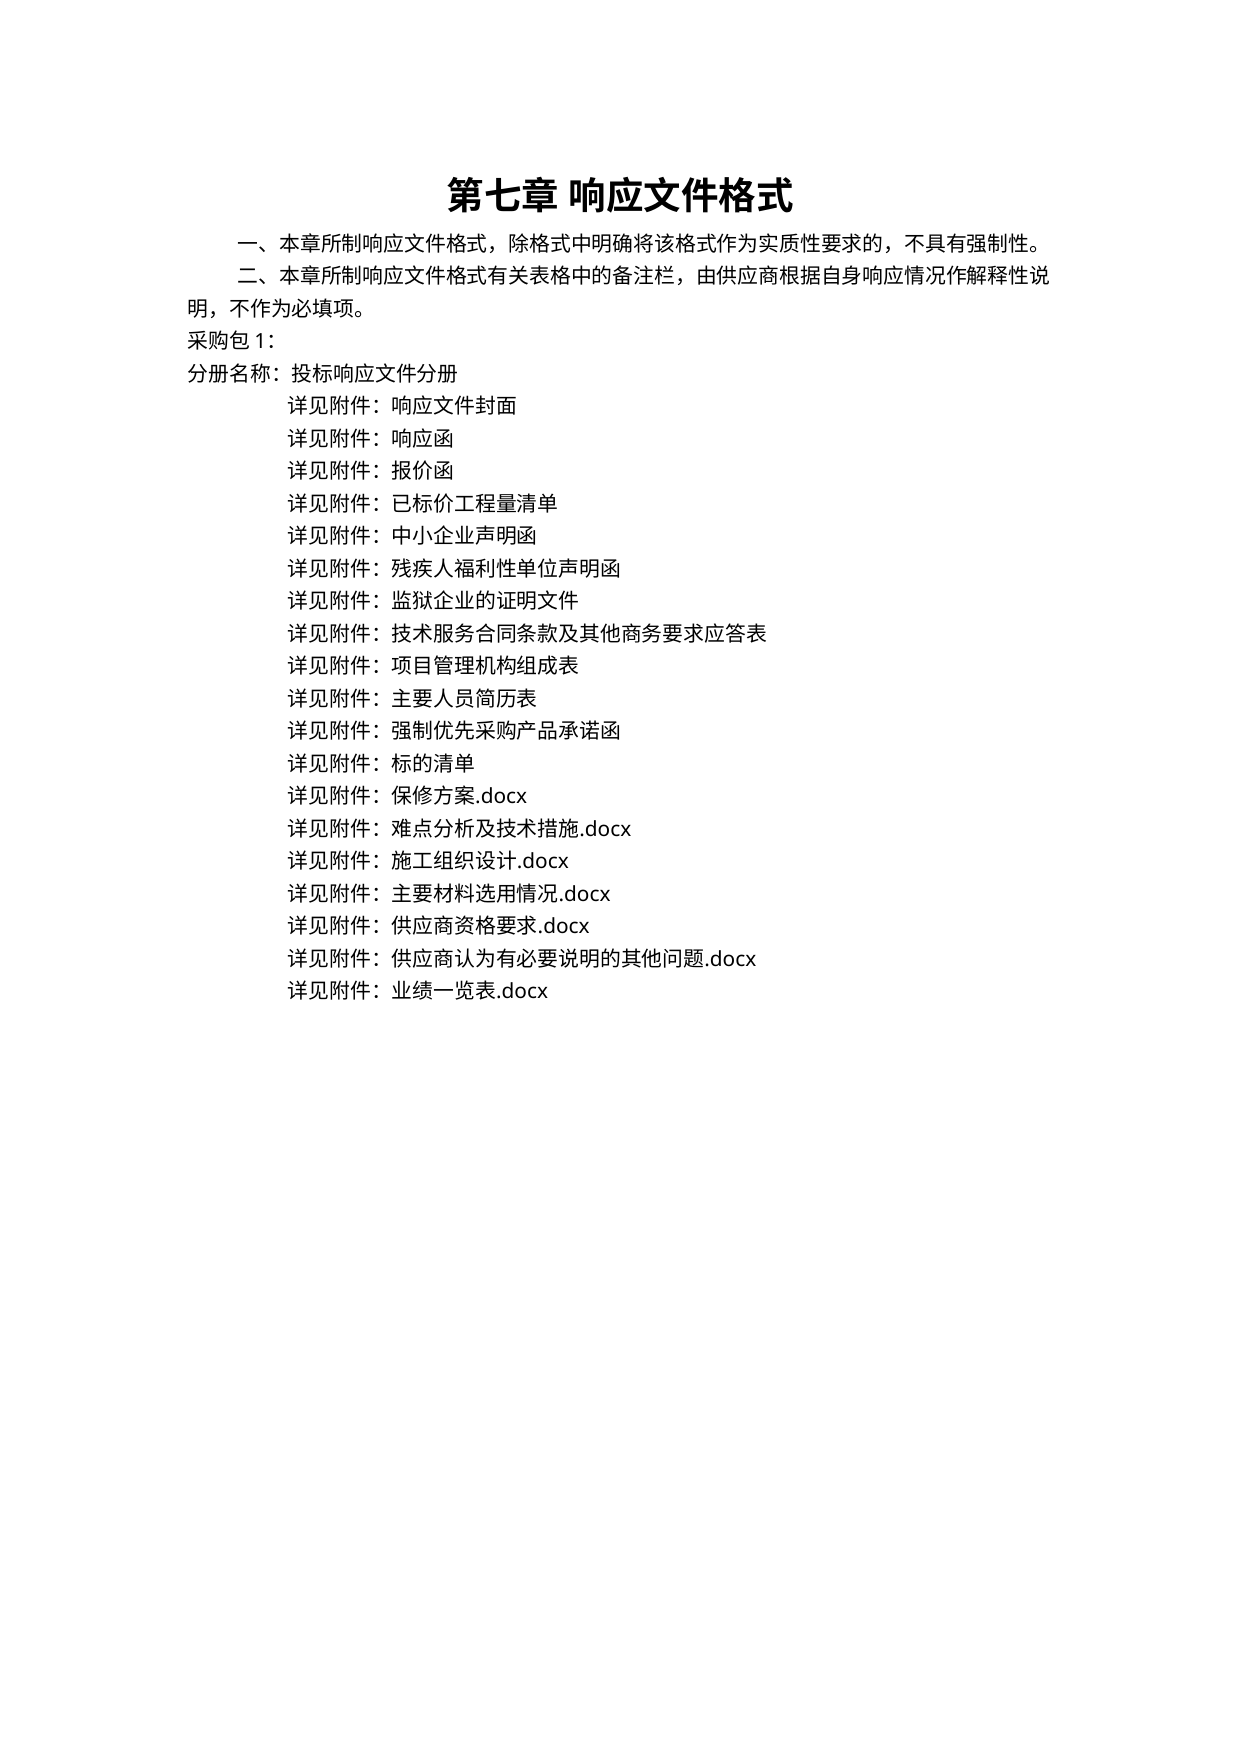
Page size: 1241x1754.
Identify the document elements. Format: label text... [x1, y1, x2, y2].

text 二、本章所制响应文件格式有关表格中的备注栏，由供应商根据自身响应情况作解释性说明，不作为必填项。 [187, 259, 1053, 324]
text 详见附件：中小企业声明函 [187, 519, 1053, 552]
text 详见附件：监狱企业的证明文件 [187, 584, 1053, 617]
text 一、本章所制响应文件格式，除格式中明确将该格式作为实质性要求的，不具有强制性。 [187, 227, 1053, 259]
text 采购包1： [187, 324, 1053, 357]
text 分册名称：投标响应文件分册 [187, 357, 1053, 389]
text 详见附件：已标价工程量清单 [187, 487, 1053, 519]
text 详见附件：供应商资格要求.docx [187, 909, 1053, 942]
text 详见附件：响应函 [187, 422, 1053, 454]
text 详见附件：主要材料选用情况.docx [187, 877, 1053, 909]
text 详见附件：施工组织设计.docx [187, 844, 1053, 877]
text 详见附件：项目管理机构组成表 [187, 649, 1053, 682]
text 详见附件：主要人员简历表 [187, 682, 1053, 714]
text 详见附件：残疾人福利性单位声明函 [187, 552, 1053, 584]
text 详见附件：标的清单 [187, 747, 1053, 779]
text 详见附件：业绩一览表.docx [187, 974, 1053, 1007]
text 详见附件：技术服务合同条款及其他商务要求应答表 [187, 617, 1053, 649]
text 详见附件：报价函 [187, 454, 1053, 487]
text 详见附件：响应文件封面 [187, 389, 1053, 422]
text 详见附件：强制优先采购产品承诺函 [187, 714, 1053, 747]
text 详见附件：保修方案.docx [187, 779, 1053, 812]
text 第七章 响应文件格式 [187, 162, 1053, 227]
text 详见附件：难点分析及技术措施.docx [187, 812, 1053, 844]
text 详见附件：供应商认为有必要说明的其他问题.docx [187, 942, 1053, 974]
